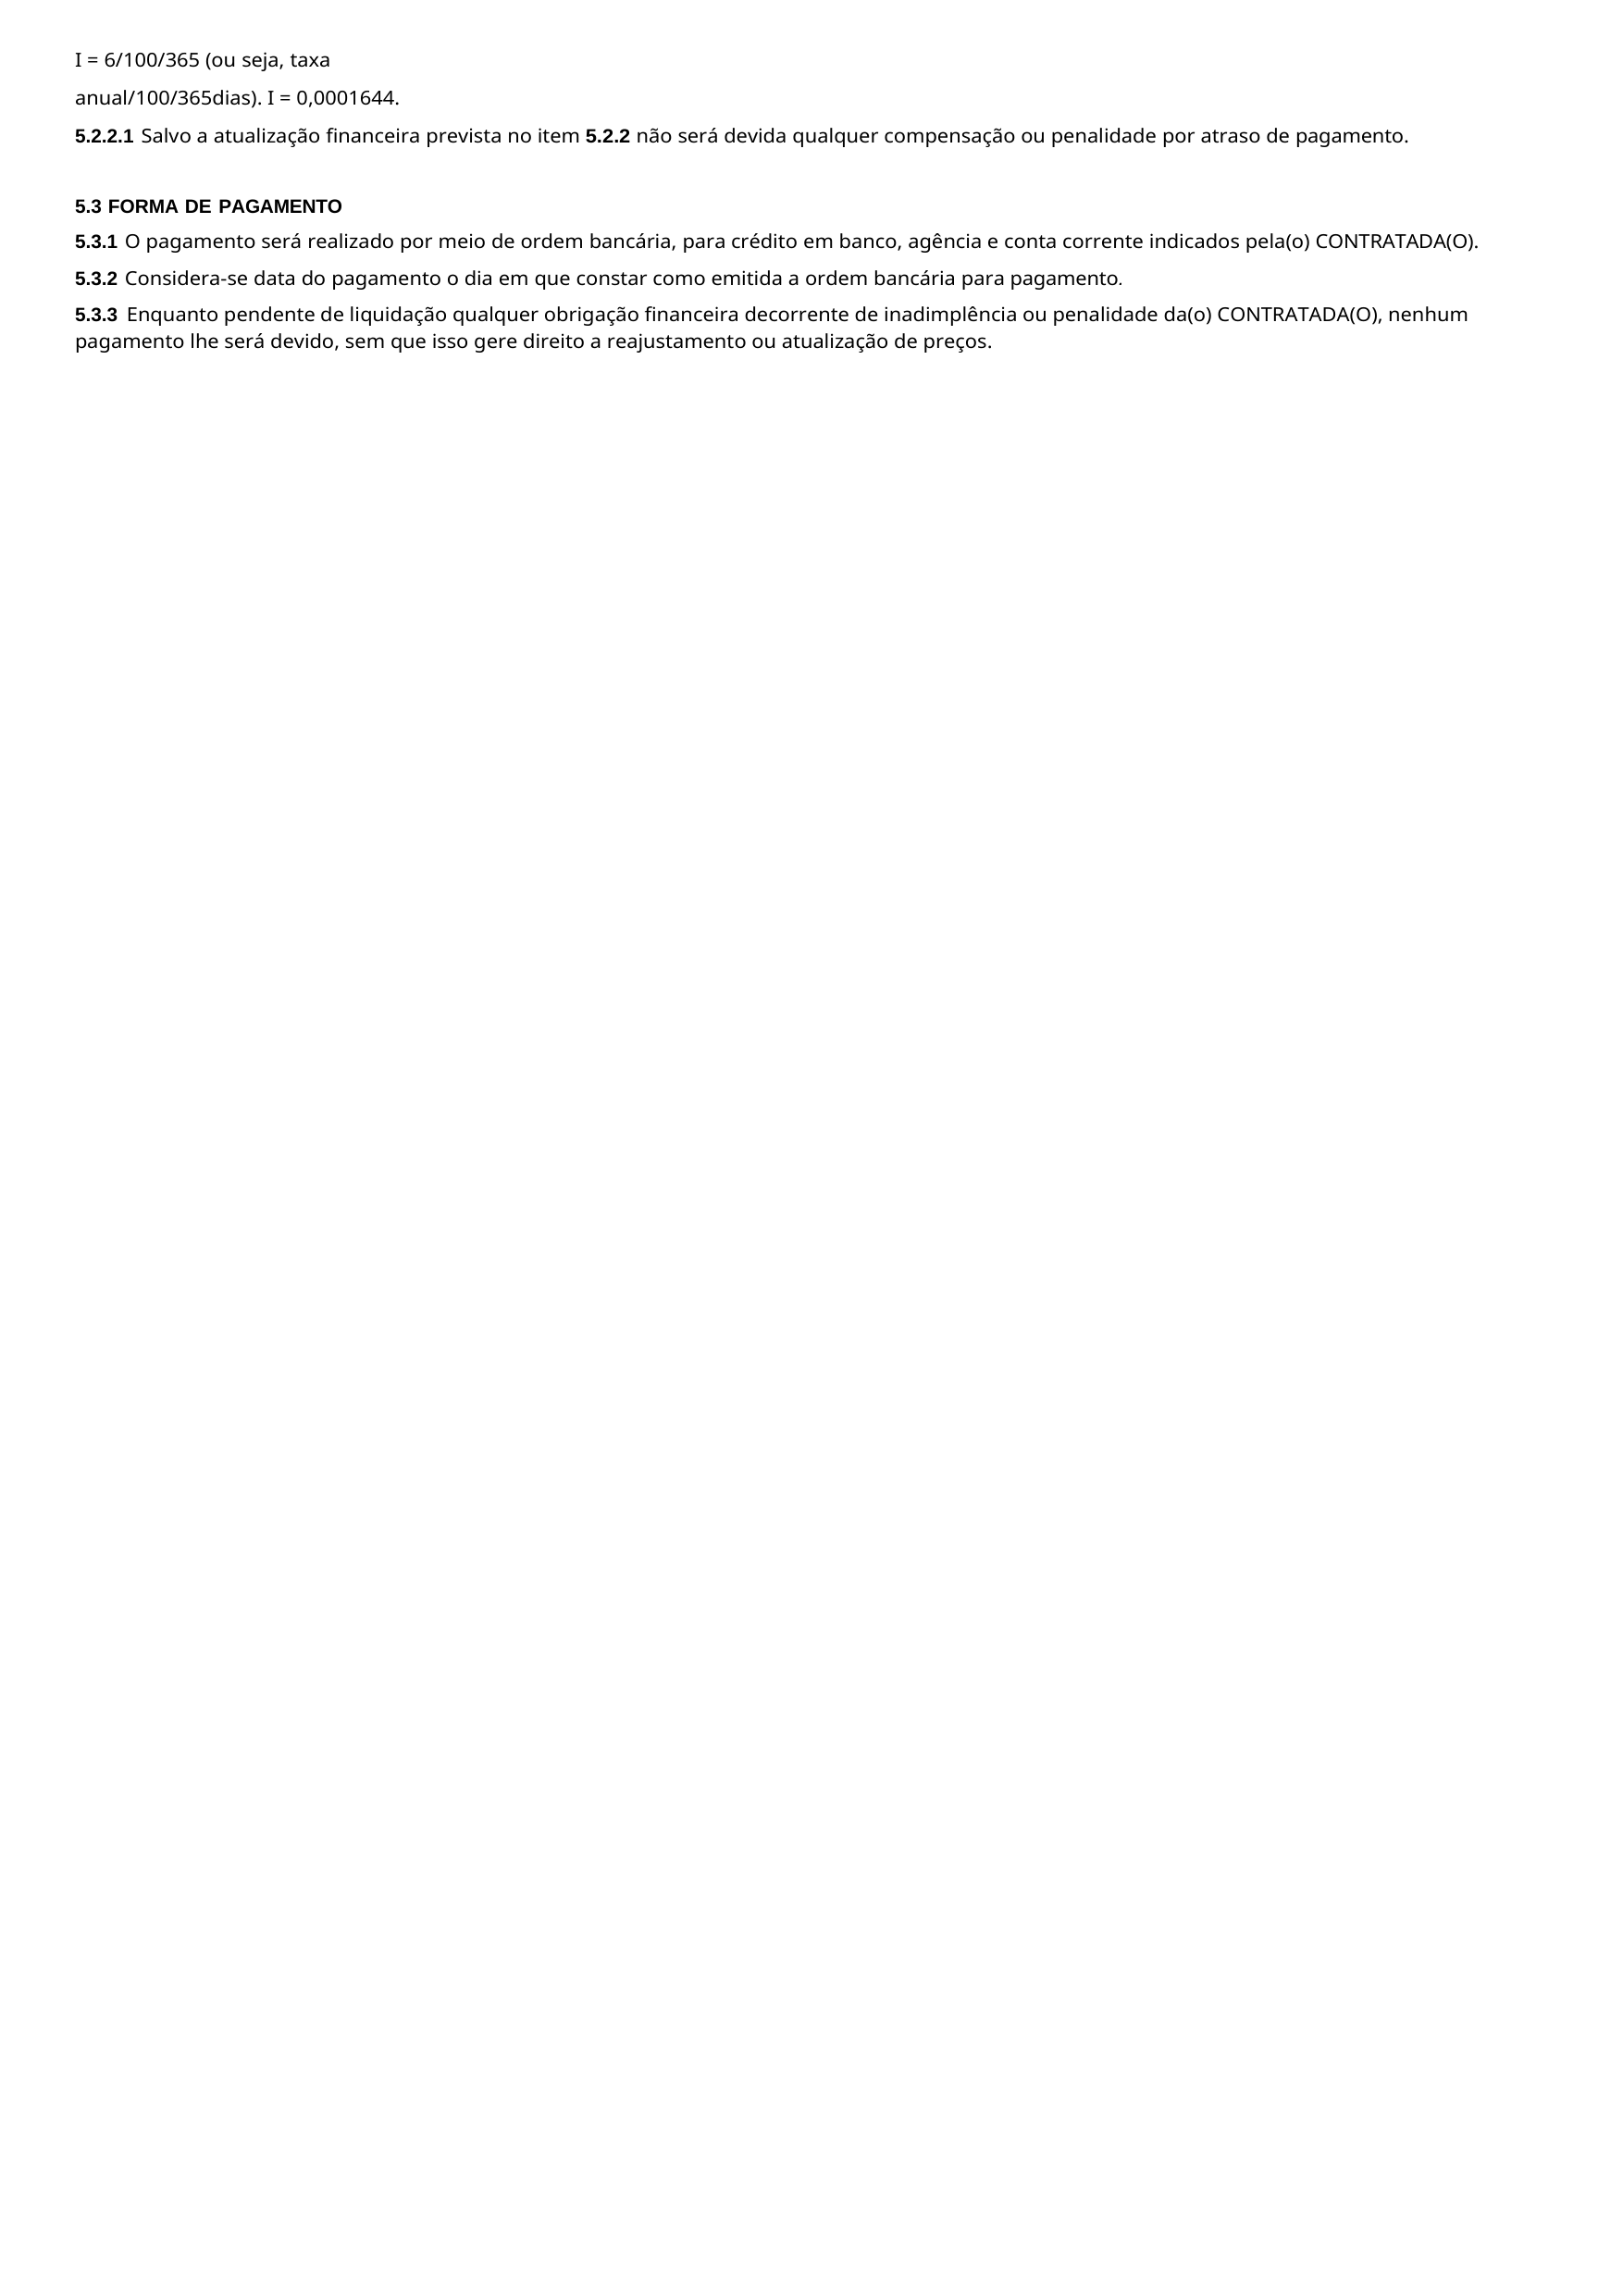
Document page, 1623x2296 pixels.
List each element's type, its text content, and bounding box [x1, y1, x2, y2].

text I = 6/100/365 (ou seja, taxa anual/100/365dias). I = 0,0001644. [75, 46, 499, 110]
list Considera-se data do pagamento o dia em que constar como emitida a ordem bancária para pagamento. [75, 265, 1568, 291]
list Salvo a atualização financeira prevista no item 5.2.2 não será devida qualquer compensação ou penalidade por atraso de pagamento. [75, 122, 1568, 149]
list Enquanto pendente de liquidação qualquer obrigação financeira decorrente de inadimplência ou penalidade da(o) CONTRATADA(O), nenhum pagamento lhe será devido, sem que isso gere direito a reajustamento ou atualização de preços. [75, 301, 1549, 354]
list O pagamento será realizado por meio de ordem bancária, para crédito em banco, agência e conta corrente indicados pela(o) CONTRATADA(O). [75, 228, 1568, 254]
subtitle FORMA DE PAGAMENTO [75, 195, 1568, 217]
